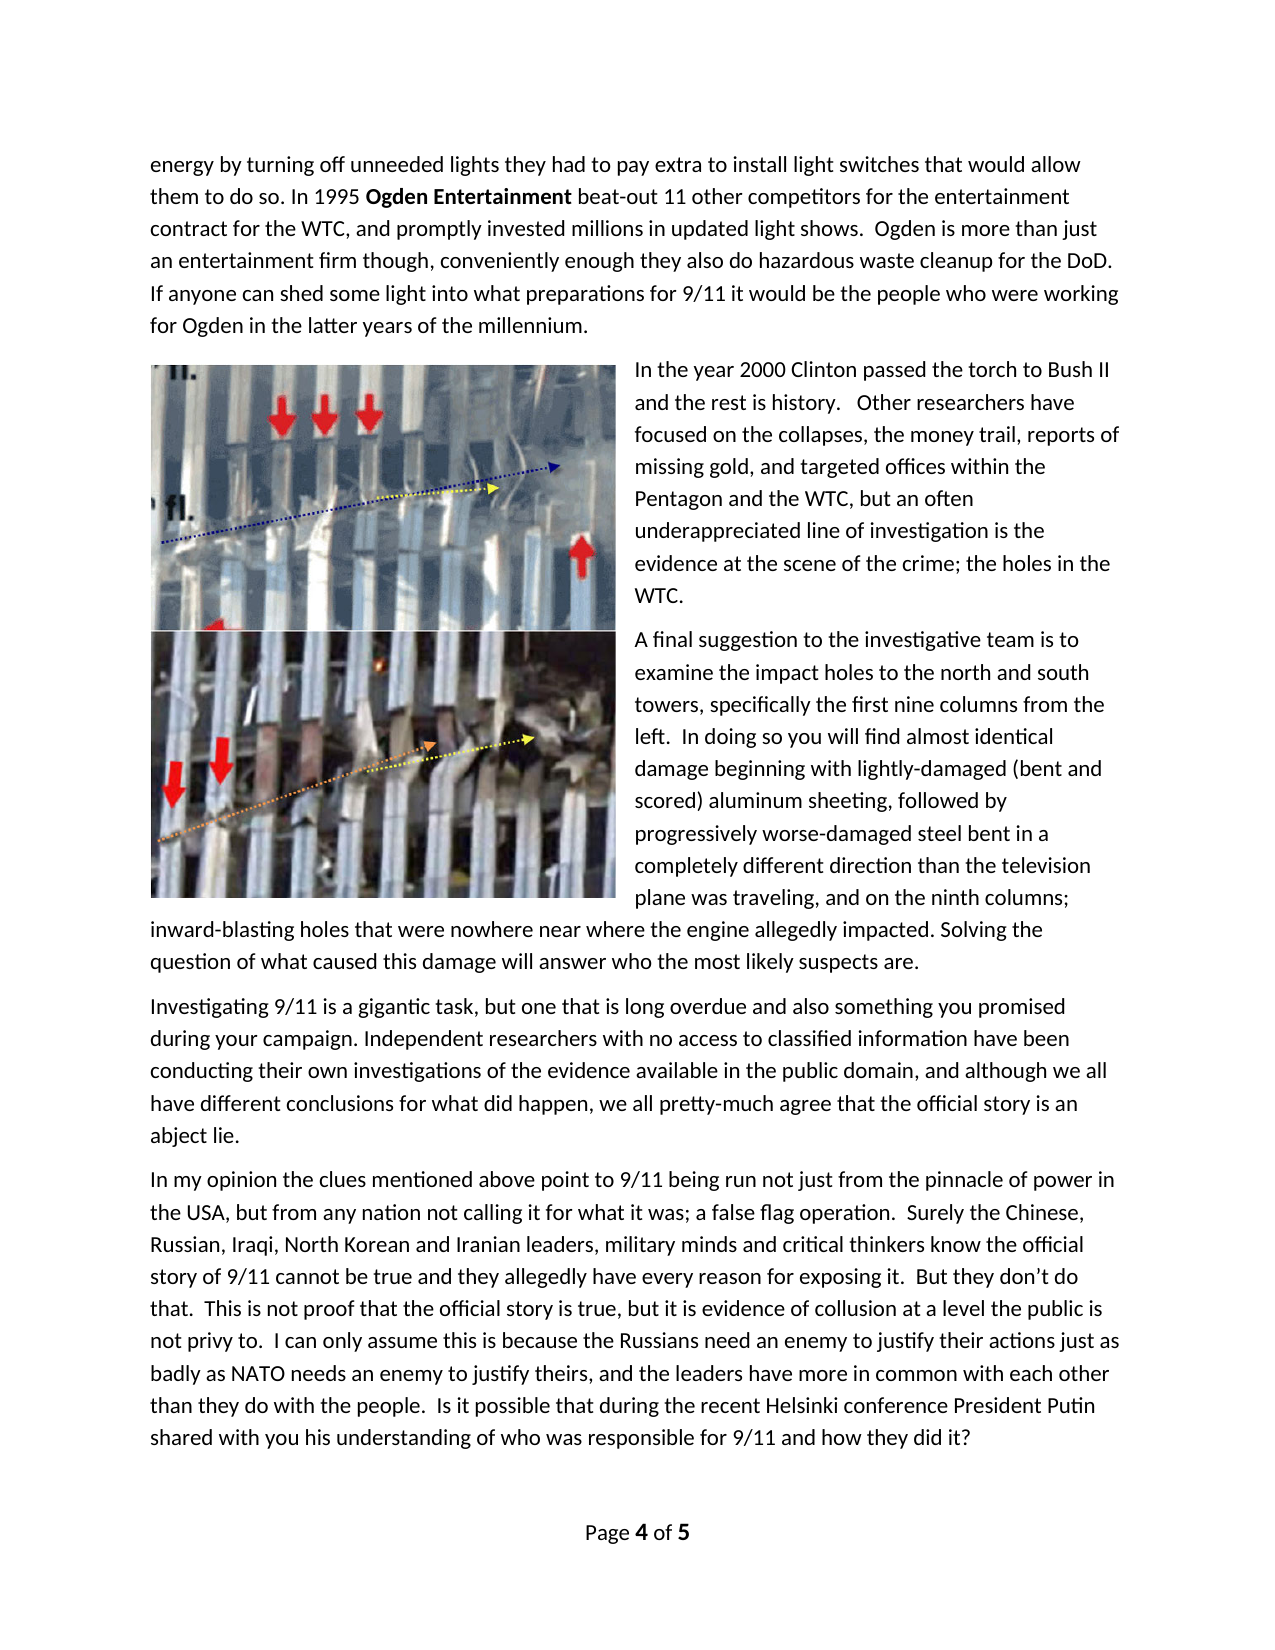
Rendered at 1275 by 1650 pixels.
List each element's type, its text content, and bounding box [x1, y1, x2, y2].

text Investigating 9/11 is a gigantic task, but one that is long overdue and also something you promised during your campaign. Independent researchers with no access to classified information have been conducting their own investigations of the evidence available in the public domain, and although we all have different conclusions for what did happen, we all pretty-much agree that the official story is an abject lie. [150, 992, 1125, 1149]
text In the year 2000 Clinton passed the torch to Bush II and the rest is history. Other researchers have focused on the collapses, the money trail, reports of missing gold, and targeted offices within the Pentagon and the WTC, but an often underappreciated line of investigation is the evidence at the scene of the crime; the holes in the WTC. [150, 356, 1125, 609]
picture [150, 364, 616, 898]
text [150, 150, 1125, 339]
text In my opinion the clues mentioned above point to 9/11 being run not just from the pinnacle of power in the USA, but from any nation not calling it for what it was; a false flag operation. Surely the Chinese, Russian, Iraqi, North Korean and Iranian leaders, military minds and critical thinkers know the official story of 9/11 cannot be true and they allegedly have every reason for exposing it. But they don’t do that. This is not proof that the official story is true, but it is evidence of collusion at a level the public is not privy to. I can only assume this is because the Russians need an enemy to justify their actions just as badly as NATO needs an enemy to justify theirs, and the leaders have more in common with each other than they do with the people. Is it possible that during the recent Helsinki conference President Putin shared with you his understanding of who was responsible for 9/11 and how they did it? [150, 1166, 1125, 1451]
text A final suggestion to the investigative team is to examine the impact holes to the north and south towers, specifically the first nine columns from the left. In doing so you will find almost identical damage beginning with lightly-damaged (bent and scored) aluminum sheeting, followed by progressively worse-damaged steel bent in a completely different direction than the television plane was traveling, and on the ninth columns; inward-blasting holes that were nowhere near where the engine allegedly impacted. Solving the question of what caused this damage will answer who the most likely suspects are. [150, 626, 1125, 976]
